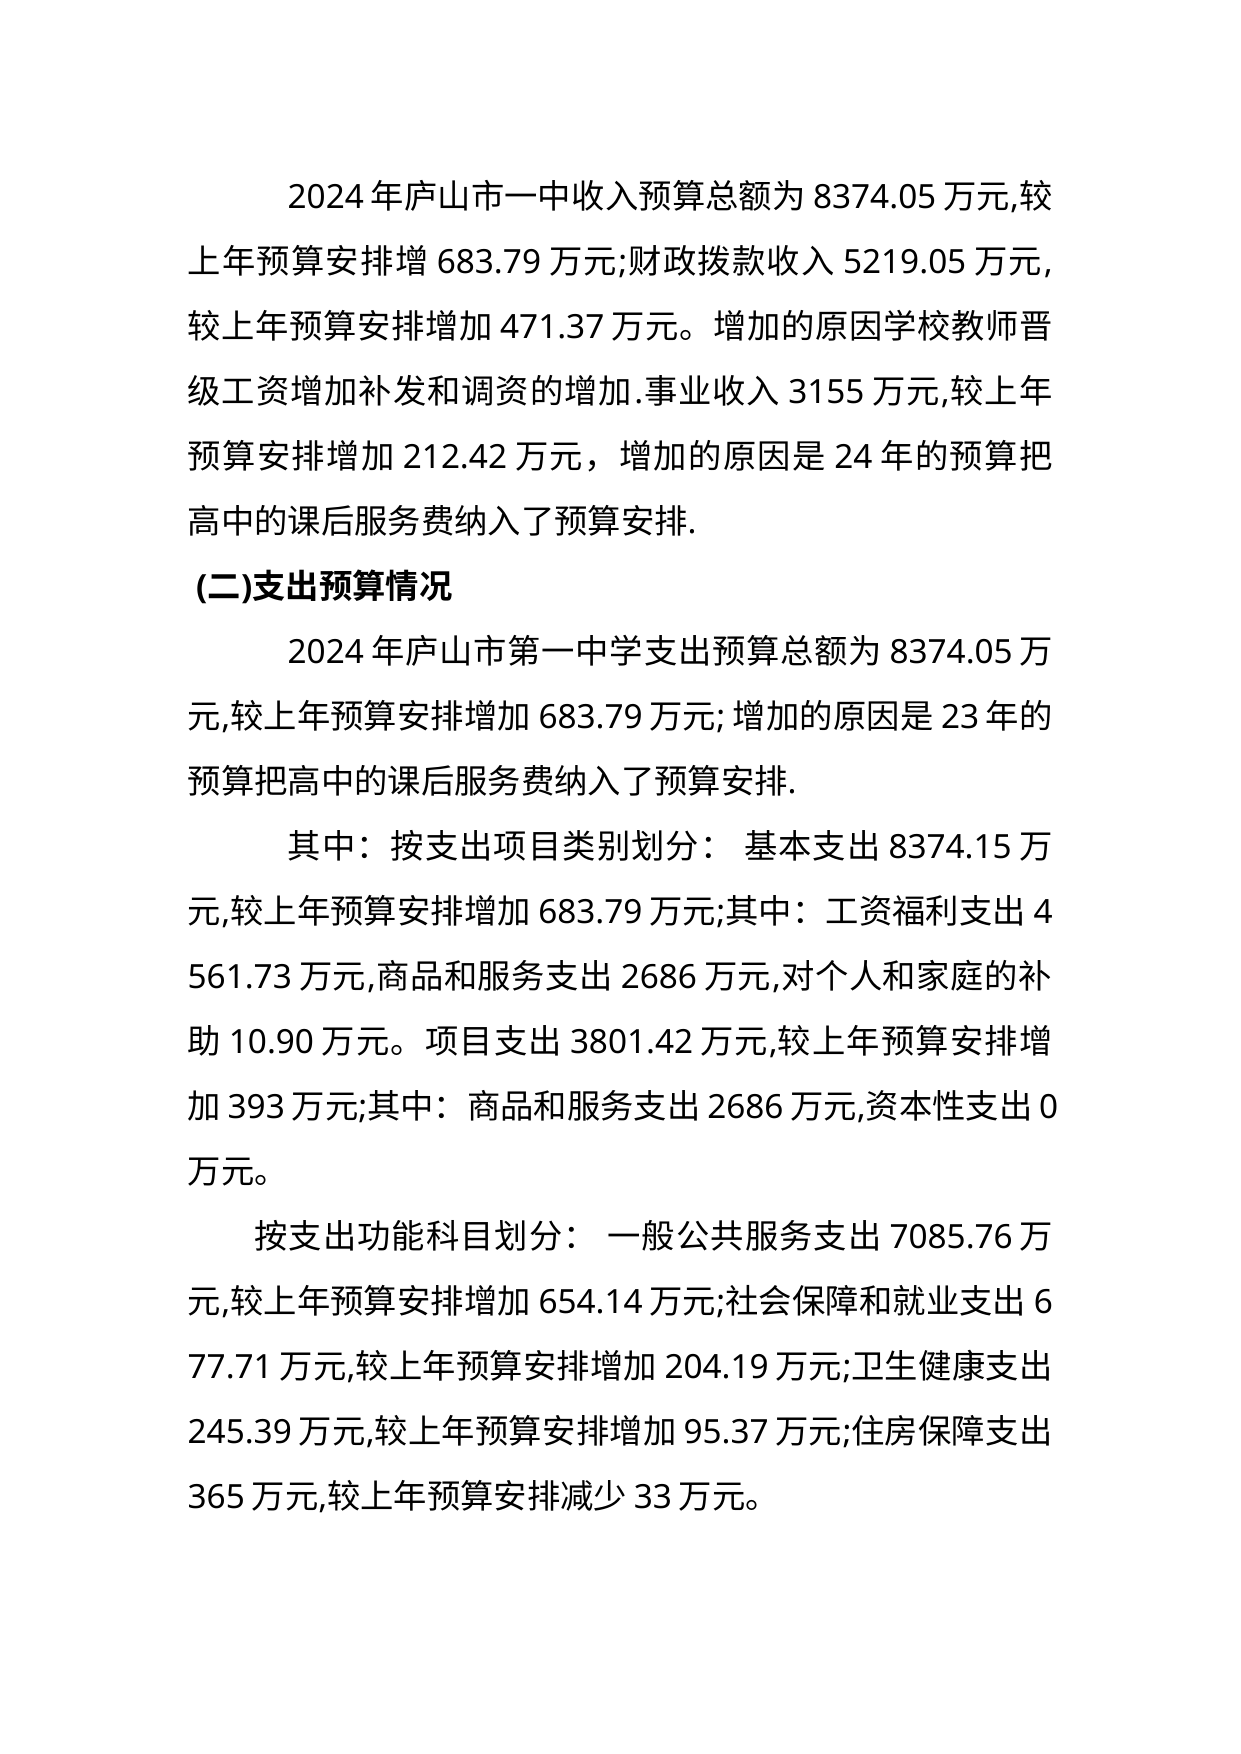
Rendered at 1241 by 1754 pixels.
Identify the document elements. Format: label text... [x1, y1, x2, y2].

text (二)支出预算情况 [187, 552, 1053, 617]
text 其中：按支出项目类别划分： 基本支出8374.15万元,较上年预算安排增加683.79万元;其中：工资福利支出4561.73万元,商品和服务支出2686万元,对个人和家庭的补助10.90万元。项目支出3801.42万元,较上年预算安排增加393万元;其中：商品和服务支出2686万元,资本性支出0万元。 [187, 812, 1053, 1202]
text 2024年庐山市一中收入预算总额为8374.05万元,较上年预算安排增683.79万元;财政拨款收入5219.05万元,较上年预算安排增加471.37万元。增加的原因学校教师晋级工资增加补发和调资的增加.事业收入3155万元,较上年预算安排增加212.42万元，增加的原因是24年的预算把高中的课后服务费纳入了预算安排. [187, 162, 1053, 552]
text 按支出功能科目划分： 一般公共服务支出7085.76万元,较上年预算安排增加654.14万元;社会保障和就业支出677.71万元,较上年预算安排增加204.19万元;卫生健康支出245.39万元,较上年预算安排增加95.37万元;住房保障支出365万元,较上年预算安排减少33万元。 [187, 1202, 1053, 1527]
text 2024年庐山市第一中学支出预算总额为8374.05万元,较上年预算安排增加683.79万元; 增加的原因是23年的预算把高中的课后服务费纳入了预算安排. [187, 617, 1053, 812]
